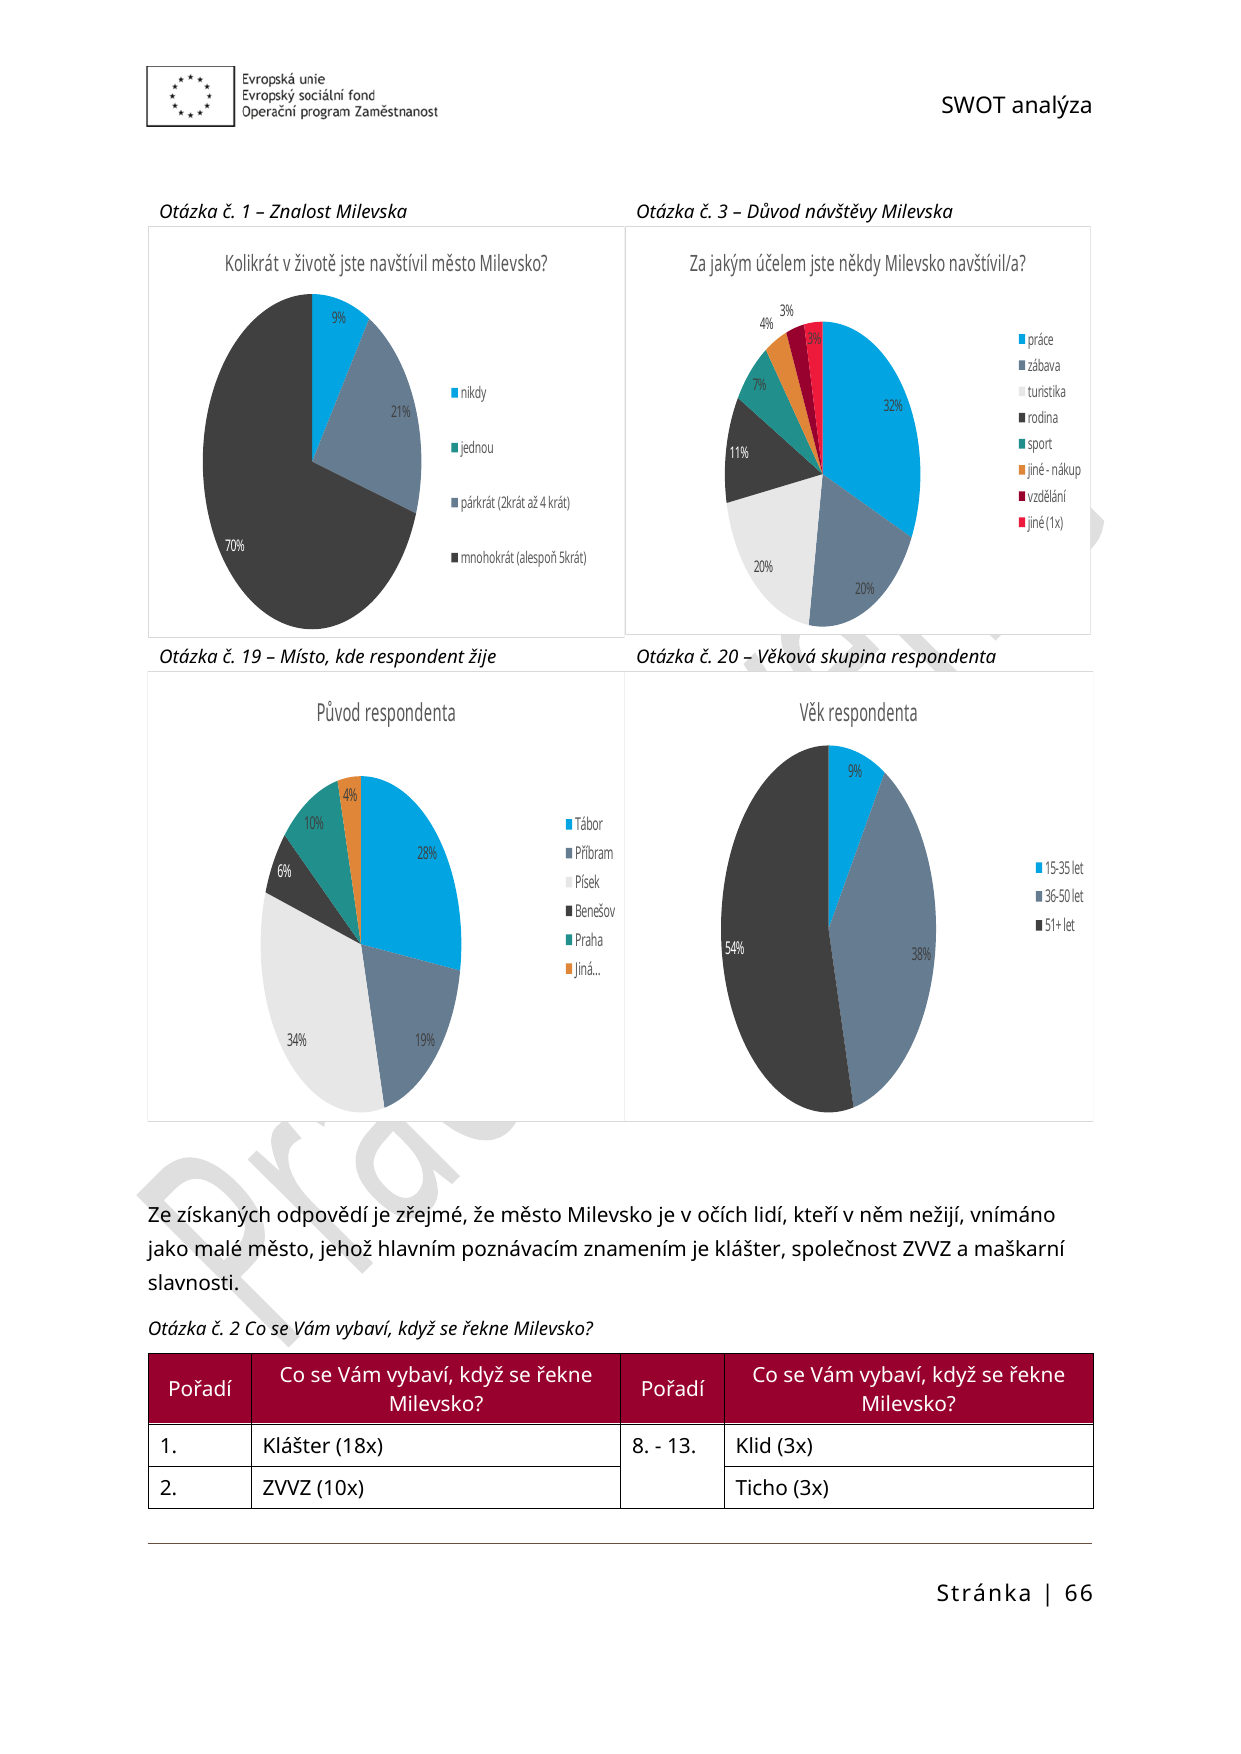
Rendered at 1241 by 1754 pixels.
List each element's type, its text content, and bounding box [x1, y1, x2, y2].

table_cell Ticho (3x) [725, 1467, 1093, 1507]
table_header Co se Vám vybaví, když se řekne Milevsko? [252, 1354, 620, 1423]
table_header Pořadí [621, 1354, 724, 1423]
table_cell Klášter (18x) [252, 1425, 620, 1466]
table_cell Otázka č. 19 – Místo, kde respondent žije [148, 638, 624, 671]
text Otázka č. 2 Co se Vám vybaví, když se řekne Milevsko? [148, 1315, 1092, 1341]
table_cell Klid (3x) [725, 1425, 1093, 1466]
table_cell ZVVZ (10x) [252, 1467, 620, 1507]
table_cell 8. - 13. [621, 1425, 724, 1507]
table_cell Otázka č. 20 – Věková skupina respondenta [625, 638, 1093, 671]
table_header Co se Vám vybaví, když se řekne Milevsko? [725, 1354, 1093, 1423]
table_cell 1. [149, 1425, 251, 1466]
table_cell 2. [149, 1467, 251, 1507]
table_header Pořadí [149, 1354, 251, 1423]
table_header Otázka č. 3 – Důvod návštěvy Milevska [625, 192, 1093, 637]
text Ze získaných odpovědí je zřejmé, že město Milevsko je v očích lidí, kteří v něm nežijí, vnímáno jako malé město, jehož hlavním poznávacím znamením je klášter, společnost ZVVZ a maškarní slavnosti. [148, 1200, 1092, 1297]
picture [146, 66, 438, 127]
table_header Otázka č. 1 – Znalost Milevska [148, 192, 624, 226]
